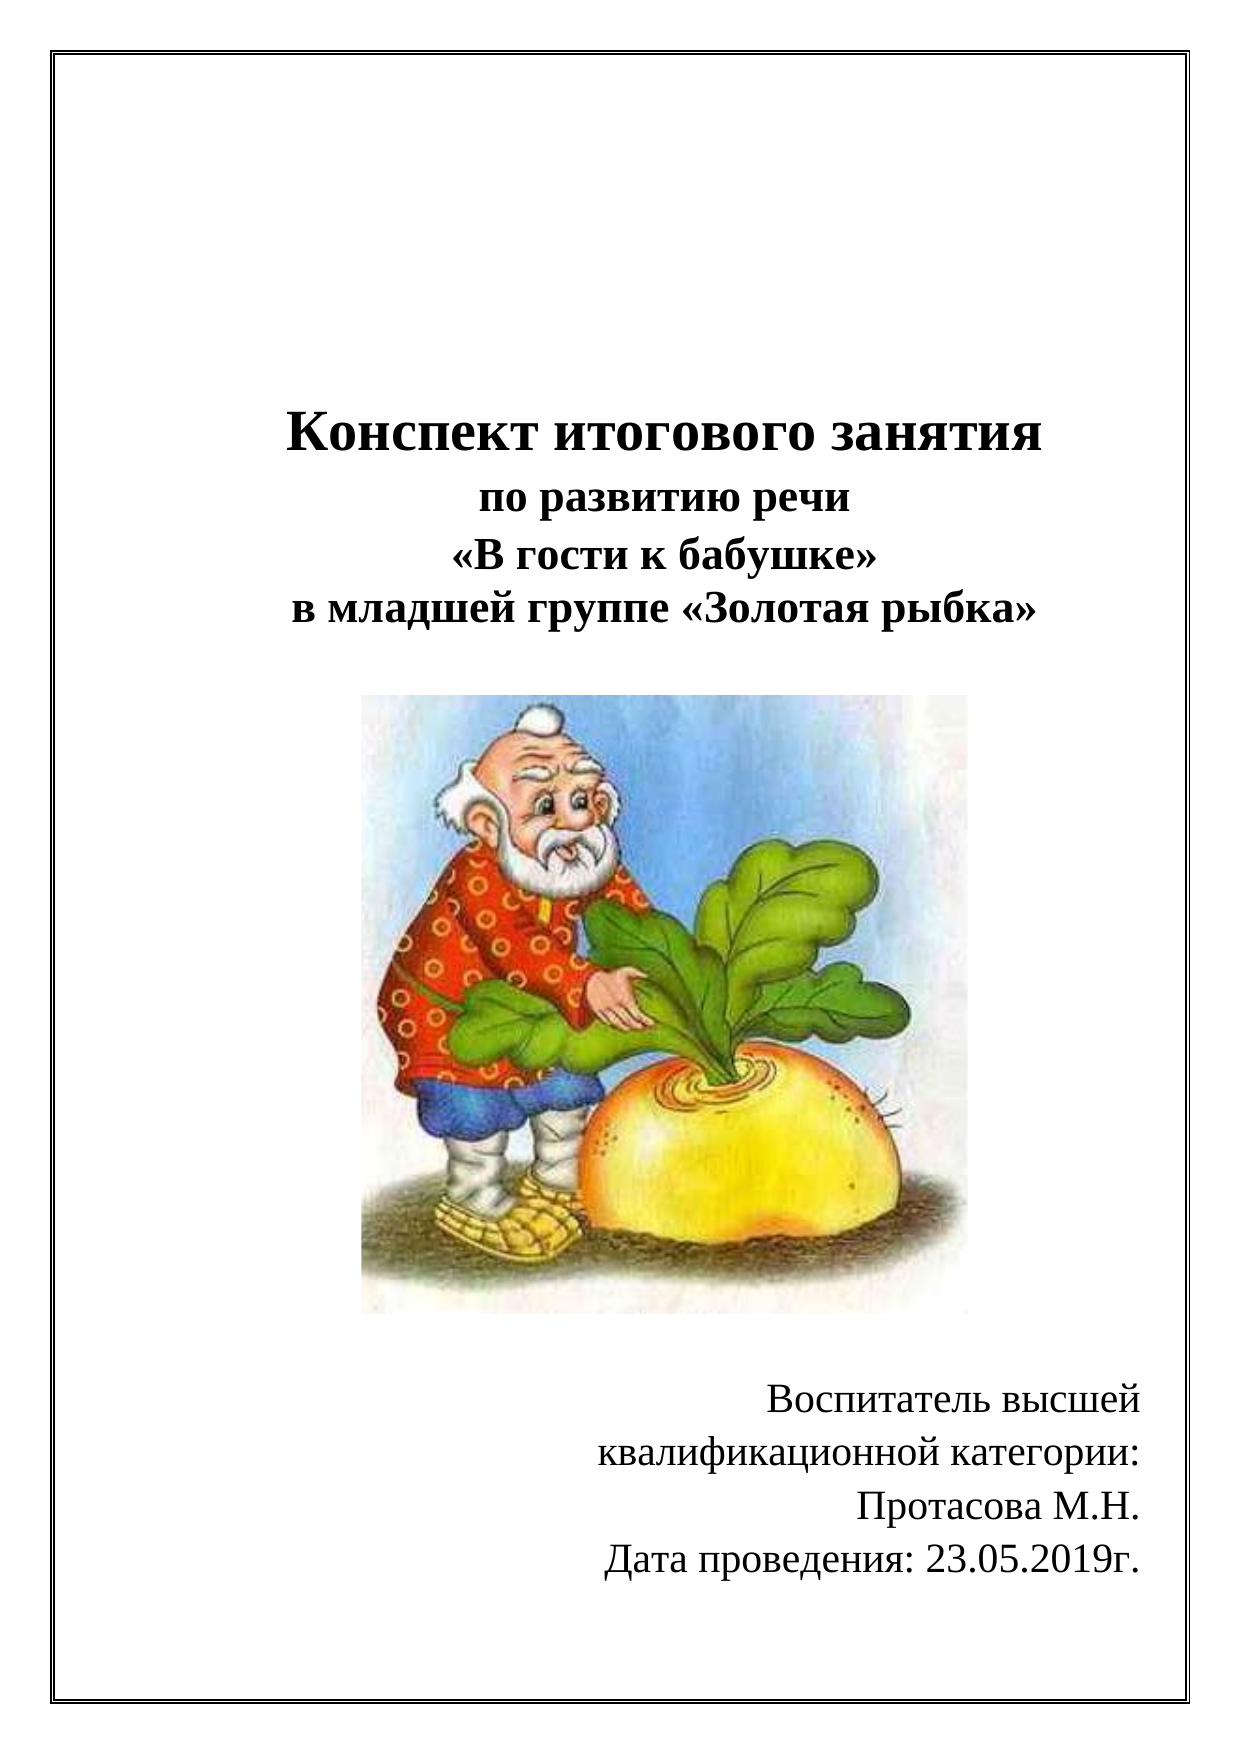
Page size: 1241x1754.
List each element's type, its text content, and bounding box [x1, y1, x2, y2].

text Конспект итогового занятия [188, 395, 1141, 462]
text Протасова М.Н. [177, 1480, 1141, 1528]
text Воспитатель высшей [177, 1373, 1141, 1421]
text «В гости к бабушке» в младшей группе «Золотая рыбка» [188, 526, 1141, 632]
text квалификационной категории: [177, 1427, 1141, 1475]
text по развитию речи [188, 468, 1141, 521]
picture [361, 695, 968, 1314]
text Дата проведения: 23.05.2019г. [188, 1534, 1141, 1582]
